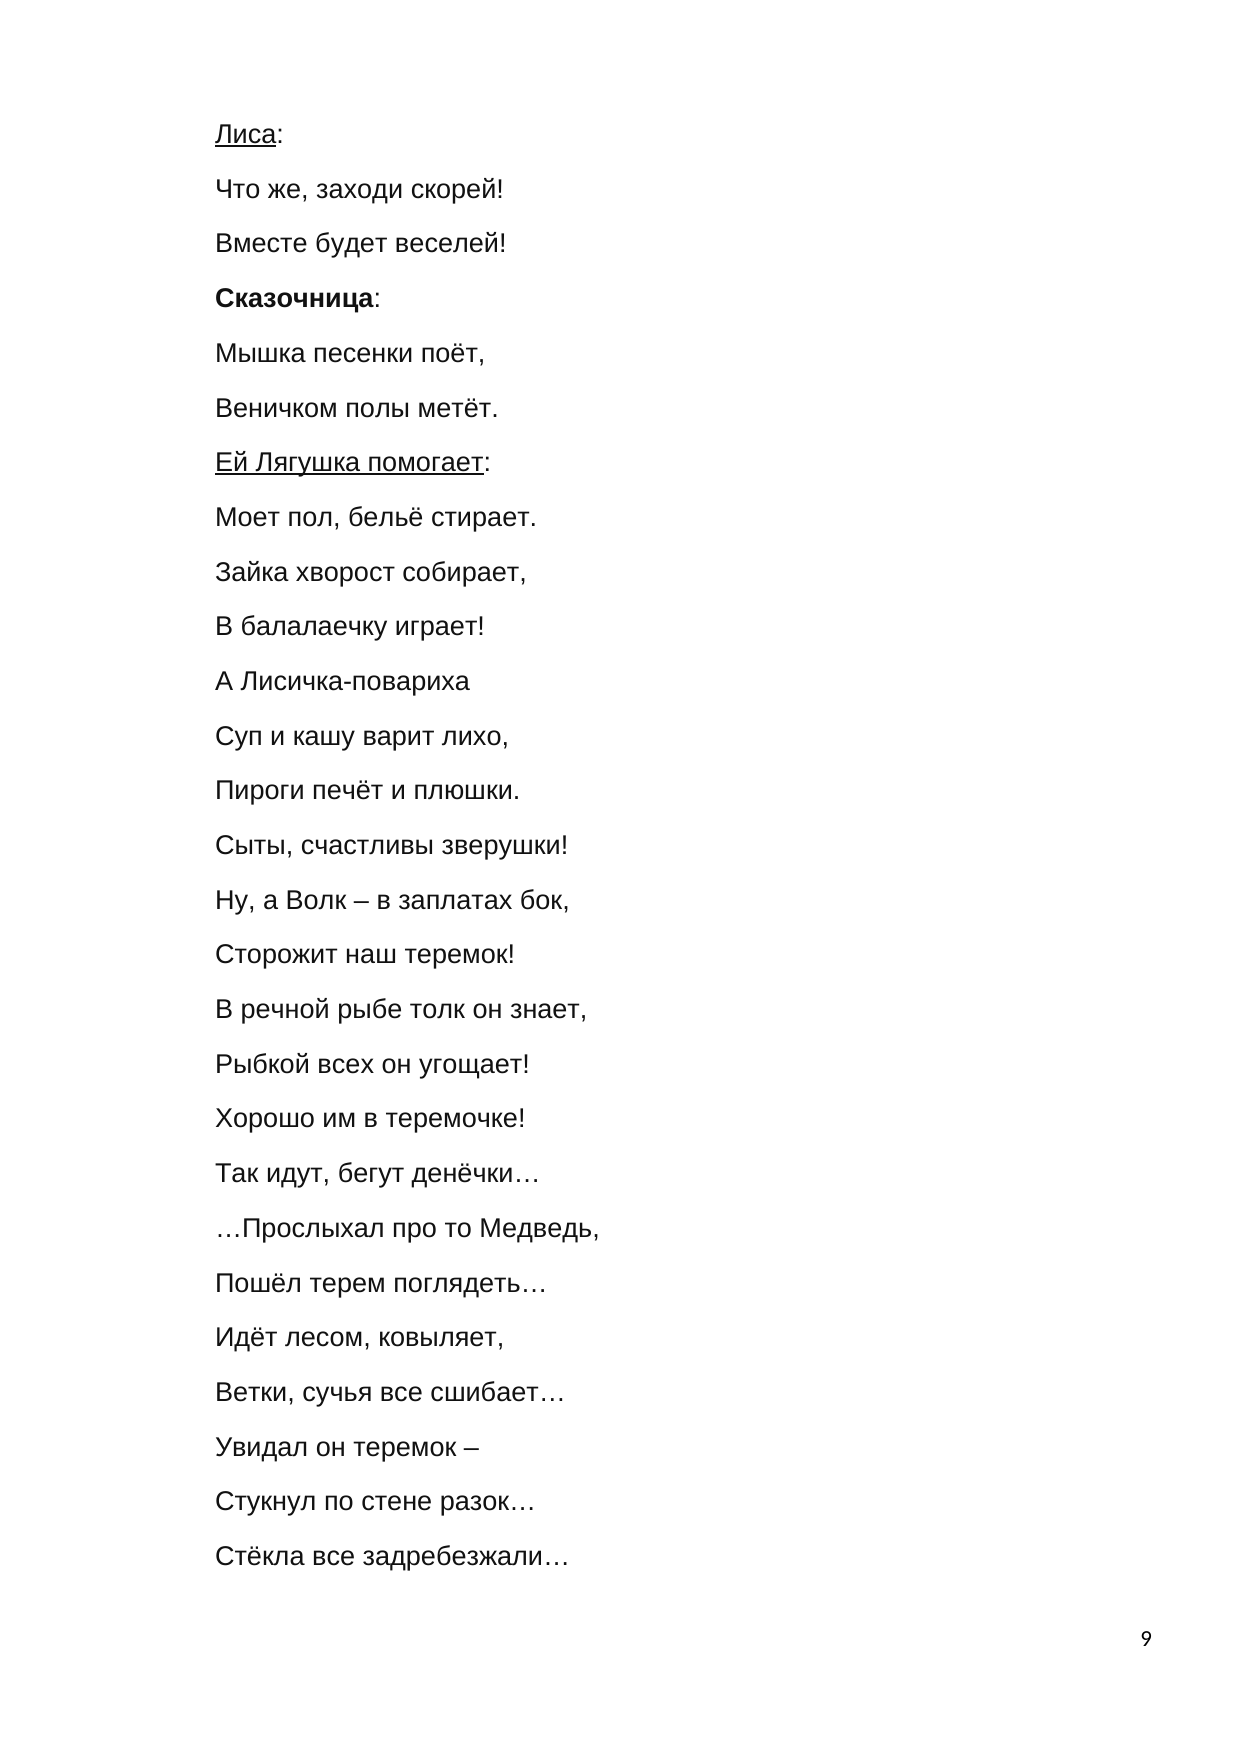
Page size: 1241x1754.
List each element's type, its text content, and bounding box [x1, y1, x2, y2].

text Идёт лесом, ковыляет, [177, 1321, 1152, 1352]
text А Лисичка-повариха [177, 665, 1152, 696]
text Суп и кашу варит лихо, [177, 720, 1152, 751]
text Мышка песенки поёт, [177, 337, 1152, 368]
text В речной рыбе толк он знает, [177, 993, 1152, 1024]
text Хорошо им в теремочке! [177, 1102, 1152, 1134]
text Веничком полы метёт. [177, 392, 1152, 423]
text Пироги печёт и плюшки. [177, 774, 1152, 806]
text Что же, заходи скорей! [177, 173, 1152, 204]
text Вместе будет веселей! [177, 227, 1152, 259]
text Ну, а Волк – в заплатах бок, [177, 884, 1152, 915]
text Лиса: [177, 118, 1152, 149]
text …Прослыхал про то Медведь, [177, 1212, 1152, 1243]
text Ветки, сучья все сшибает… [177, 1376, 1152, 1407]
text Увидал он теремок – [177, 1431, 1152, 1462]
text Моет пол, бельё стирает. [177, 501, 1152, 532]
text В балалаечку играет! [177, 610, 1152, 642]
text Стукнул по стене разок… [177, 1485, 1152, 1517]
text Сторожит наш теремок! [177, 938, 1152, 970]
text Пошёл терем поглядеть… [177, 1267, 1152, 1298]
text Зайка хворост собирает, [177, 556, 1152, 587]
text Стёкла все задребезжали… [177, 1540, 1152, 1571]
text Рыбкой всех он угощает! [177, 1048, 1152, 1079]
text Ей Лягушка помогает: [177, 446, 1152, 477]
text Сыты, счастливы зверушки! [177, 829, 1152, 860]
text Сказочница: [177, 282, 1152, 313]
text Так идут, бегут денёчки… [177, 1157, 1152, 1188]
